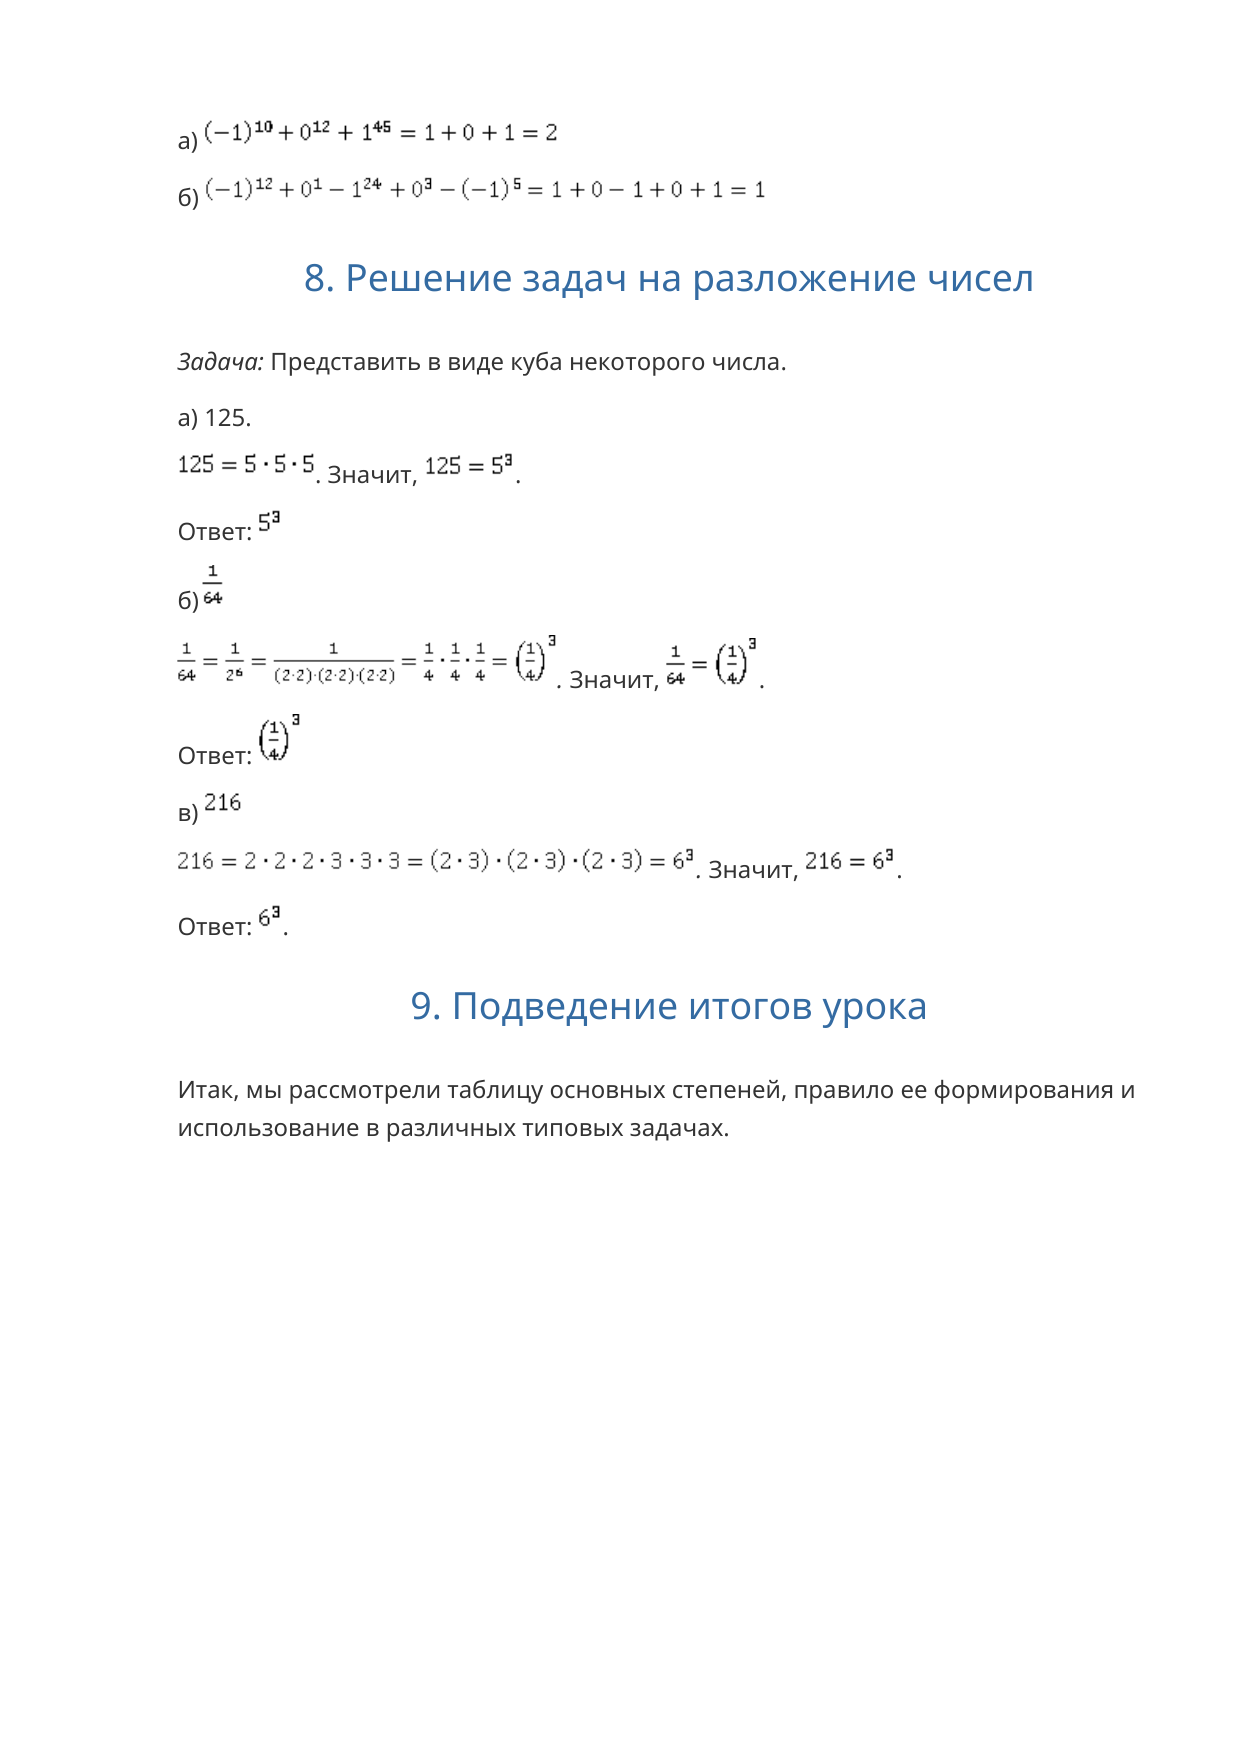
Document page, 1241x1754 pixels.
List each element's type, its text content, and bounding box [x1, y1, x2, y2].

picture [198, 565, 224, 610]
picture [805, 846, 896, 879]
picture [258, 714, 301, 765]
picture [205, 175, 766, 207]
picture [258, 508, 283, 541]
text . Значит, . [177, 452, 1152, 490]
picture [177, 451, 315, 484]
text Задача: Представить в виде куба некоторого числа. [177, 339, 1152, 377]
picture [177, 635, 557, 689]
text а) 125. [177, 396, 1152, 433]
text Ответ: . [177, 904, 1152, 942]
picture [666, 638, 759, 689]
text Ответ: [177, 714, 1152, 771]
picture [204, 790, 242, 822]
text 8. Решение задач на разложение чисел [177, 251, 1152, 302]
text 9. Подведение итогов урока [177, 979, 1152, 1031]
picture [177, 846, 696, 879]
text Итак, мы рассмотрели таблицу основных степеней, правило ее формирования и использование в различных типовых задачах. [177, 1068, 1152, 1143]
picture [204, 118, 558, 150]
picture [258, 903, 283, 936]
text Ответ: [177, 509, 1152, 547]
text в) [177, 790, 1152, 828]
text б) [177, 566, 1152, 617]
picture [424, 451, 515, 484]
